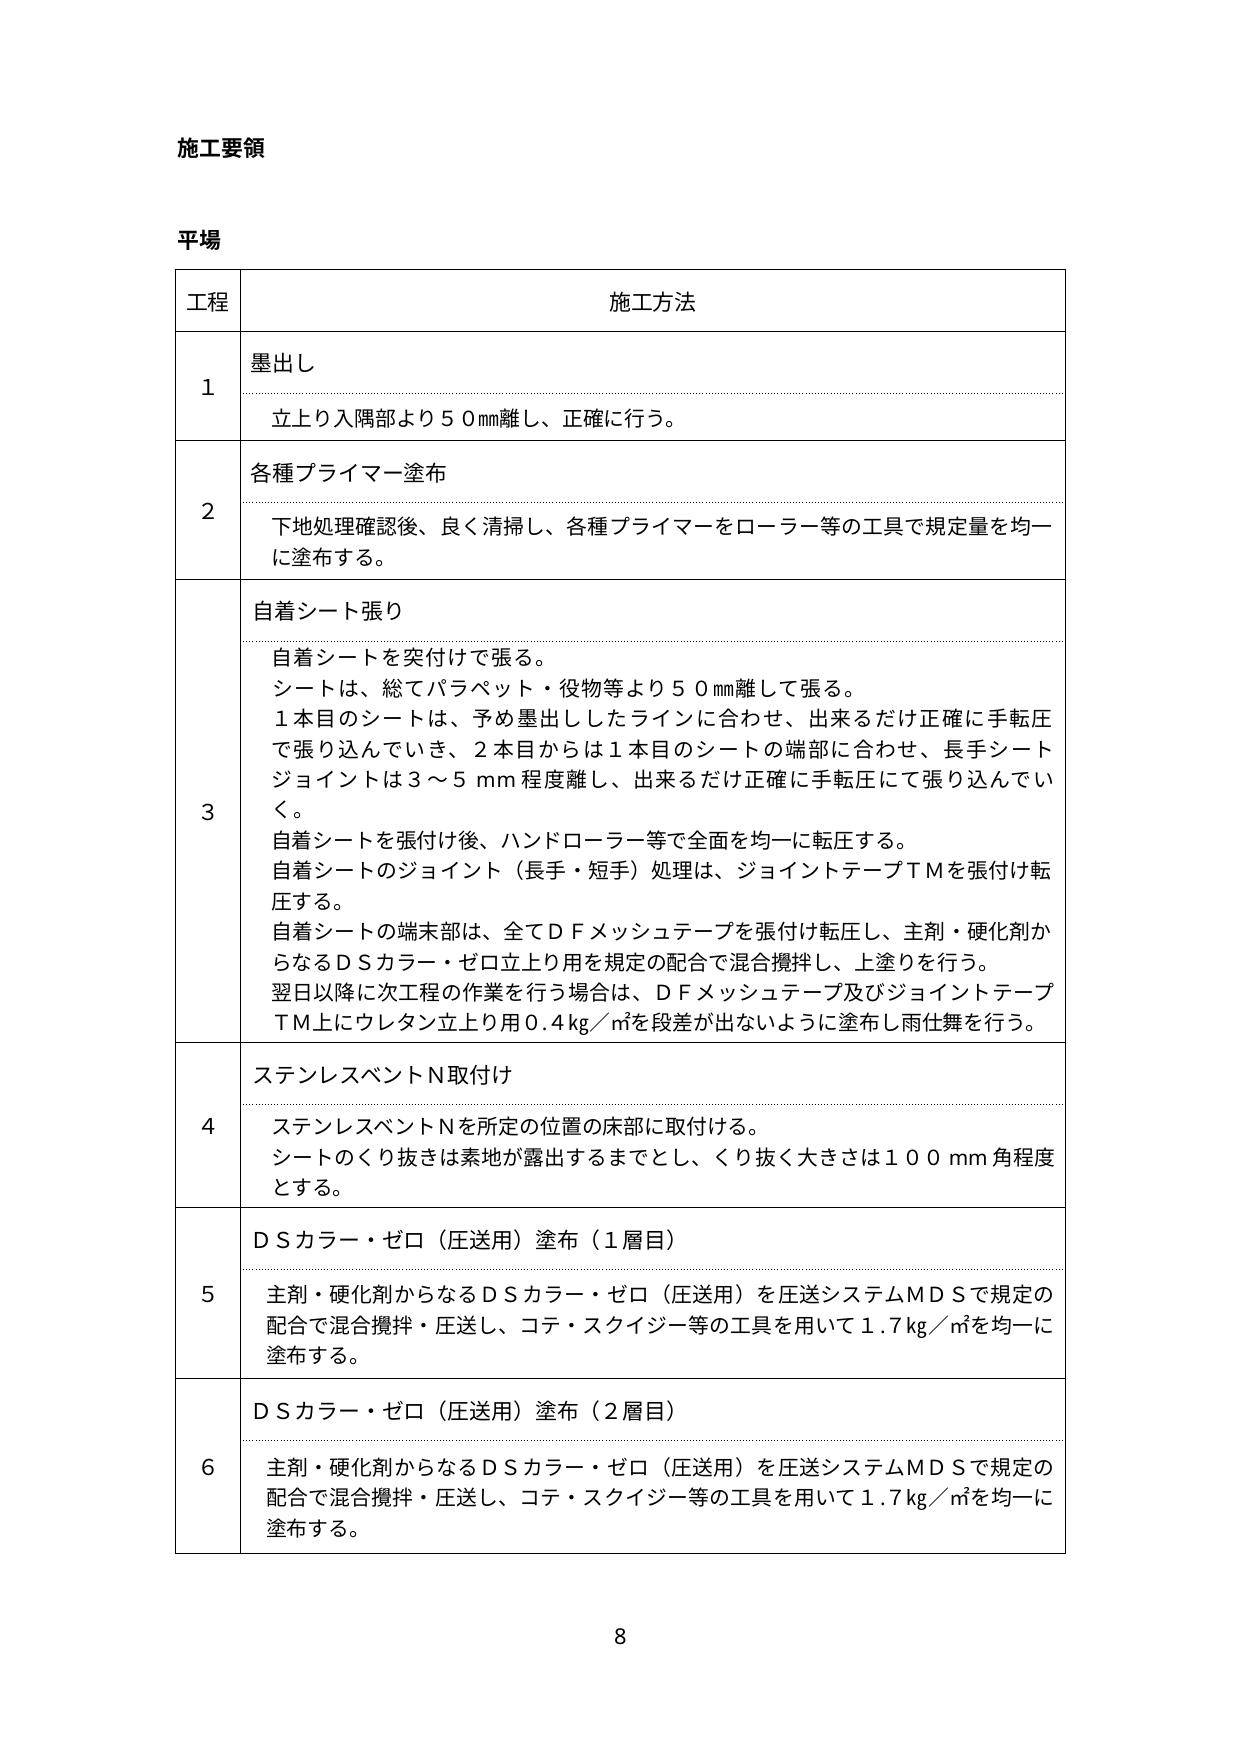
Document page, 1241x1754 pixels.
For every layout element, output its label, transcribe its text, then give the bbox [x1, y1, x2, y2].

table_cell ４ [176, 1043, 240, 1207]
table_cell 各種プライマー塗布 [241, 441, 1065, 502]
table_cell ＤＳカラー・ゼロ（圧送用）塗布（１層目） [241, 1208, 1065, 1269]
table_cell ３ [176, 580, 240, 1042]
table_cell ステンレスベントＮを所定の位置の床部に取付ける。 シートのくり抜きは素地が露出するまでとし、くり抜く大きさは１００mm角程度とする。 [241, 1104, 1065, 1207]
table_cell 自着シート張り [241, 580, 1065, 641]
table_cell 立上り入隅部より５０㎜離し、正確に行う。 [241, 393, 1065, 440]
table_header 施工方法 [241, 270, 1065, 331]
table_header 工程 [176, 270, 240, 331]
text 施工要領 [177, 117, 1063, 178]
table_cell 主剤・硬化剤からなるＤＳカラー・ゼロ（圧送用）を圧送システムＭＤＳで規定の配合で混合攪拌・圧送し、コテ・スクイジー等の工具を用いて１.７㎏／㎡を均一に塗布する。 [241, 1440, 1065, 1552]
text 平場 [177, 208, 1063, 269]
table_cell ＤＳカラー・ゼロ（圧送用）塗布（２層目） [241, 1379, 1065, 1440]
table_cell 下地処理確認後、良く清掃し、各種プライマーをローラー等の工具で規定量を均一に塗布する。 [241, 502, 1065, 579]
table_cell １ [176, 332, 240, 440]
table_cell ５ [176, 1208, 240, 1378]
table_cell ステンレスベントＮ取付け [241, 1043, 1065, 1104]
table_cell ２ [176, 441, 240, 579]
table_cell 墨出し [241, 332, 1065, 393]
table_cell 自着シートを突付けで張る。 シートは、総てパラペット・役物等より５０㎜離して張る。 １本目のシートは、予め墨出ししたラインに合わせ、出来るだけ正確に手転圧で張り込んでいき、２本目からは１本目のシートの端部に合わせ、長手シートジョイントは３～５mm程度離し、出来るだけ正確に手転圧にて張り込んでいく。 自着シートを張付け後、ハンドローラー等で全面を均一に転圧する。 自着シートのジョイント（長手・短手）処理は、ジョイントテープＴＭを張付け転圧する。 自着シートの端末部は、全てＤＦメッシュテープを張付け転圧し、主剤・硬化剤からなるＤＳカラー・ゼロ立上り用を規定の配合で混合攪拌し、上塗りを行う。 翌日以降に次工程の作業を行う場合は、ＤＦメッシュテープ及びジョイントテープＴＭ上にウレタン立上り用０.４㎏／㎡を段差が出ないように塗布し雨仕舞を行う。 [241, 641, 1065, 1042]
table_cell ６ [176, 1379, 240, 1552]
table_cell 主剤・硬化剤からなるＤＳカラー・ゼロ（圧送用）を圧送システムＭＤＳで規定の配合で混合攪拌・圧送し、コテ・スクイジー等の工具を用いて１.７㎏／㎡を均一に塗布する。 [241, 1269, 1065, 1378]
